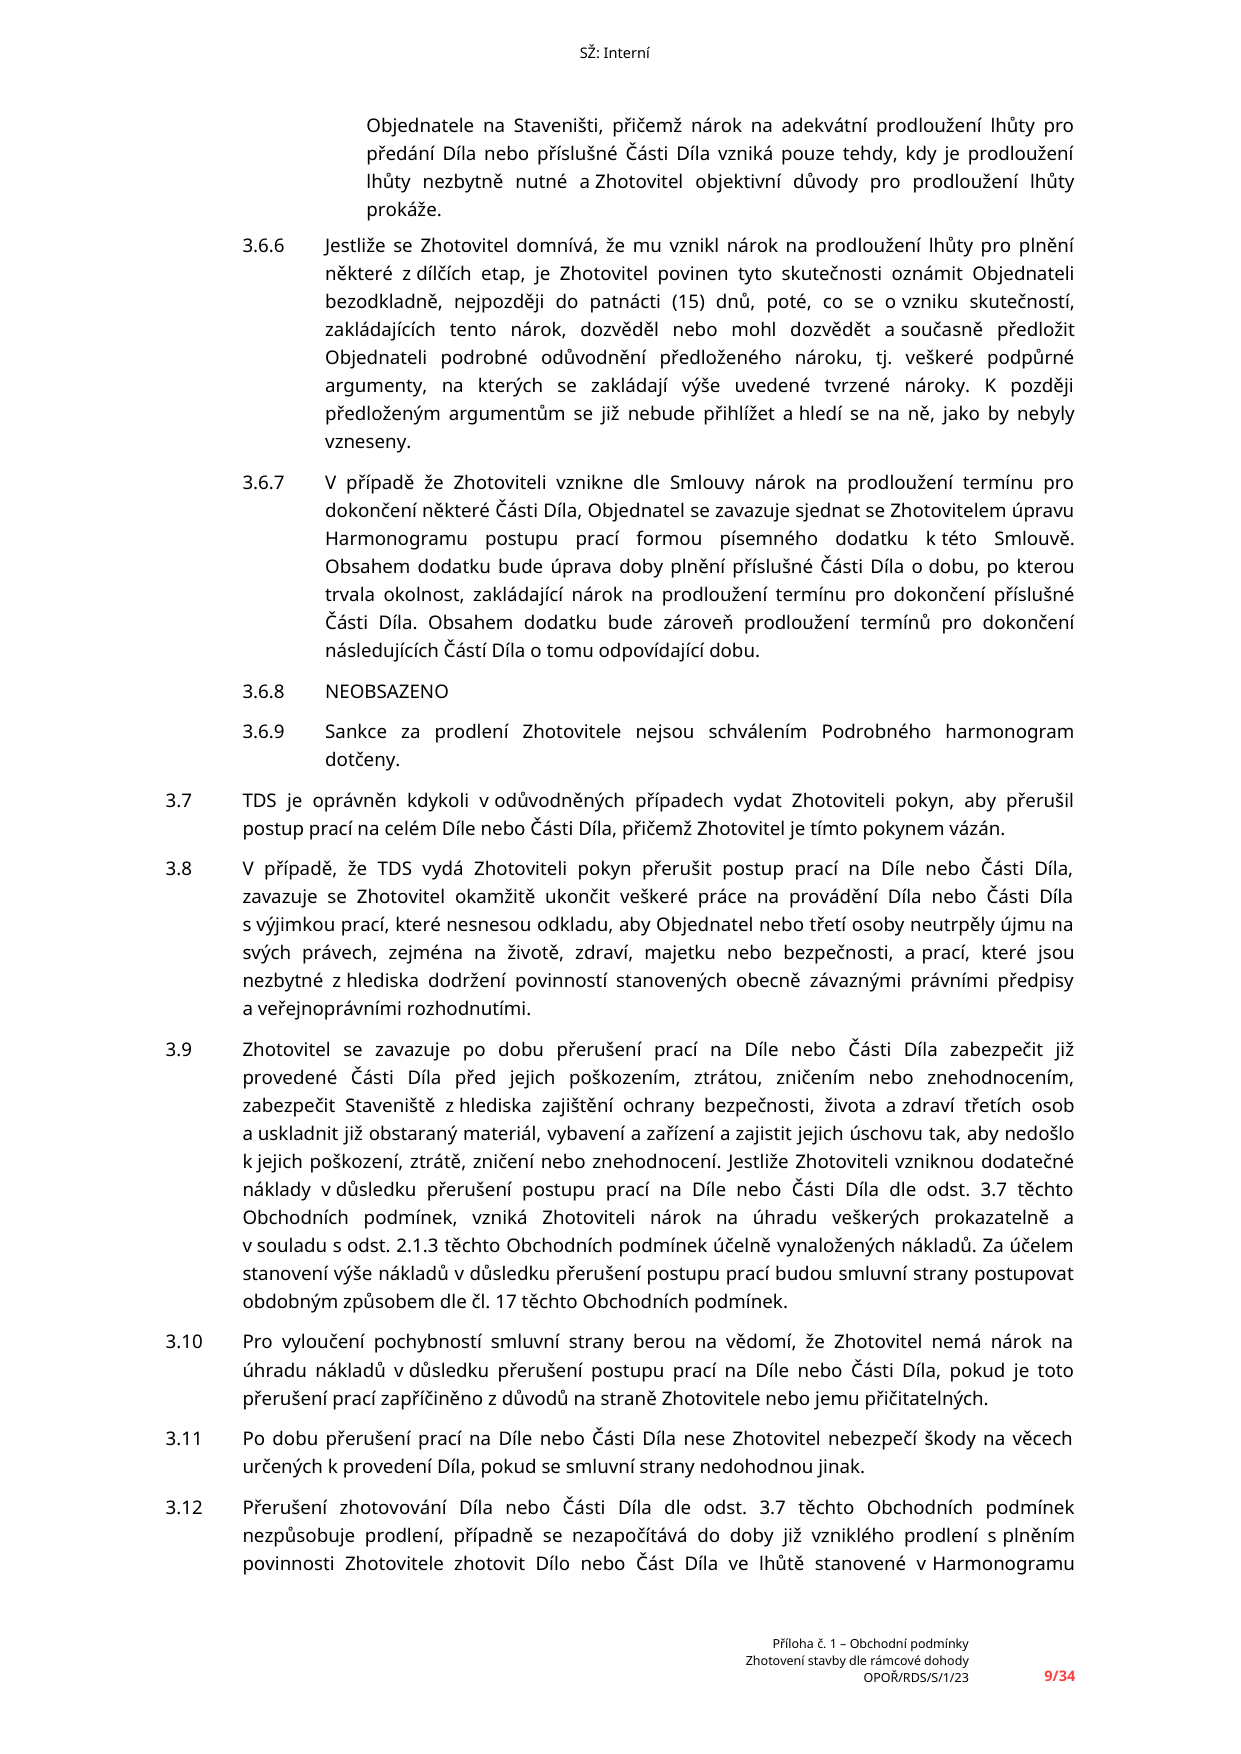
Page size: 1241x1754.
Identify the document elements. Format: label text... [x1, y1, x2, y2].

text Po dobu přerušení prací na Díle nebo Části Díla nese Zhotovitel nebezpečí škody na věcech určených k provedení Díla, pokud se smluvní strany nedohodnou jinak. [165, 1425, 1075, 1479]
text TDS je oprávněn kdykoli v odůvodněných případech vydat Zhotoviteli pokyn, aby přerušil postup prací na celém Díle nebo Části Díla, přičemž Zhotovitel je tímto pokynem vázán. [165, 787, 1075, 841]
text NEOBSAZENO [242, 678, 1075, 703]
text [165, 1494, 1075, 1576]
text Jestliže se Zhotovitel domnívá, že mu vznikl nárok na prodloužení lhůty pro plnění některé z dílčích etap, je Zhotovitel povinen tyto skutečnosti oznámit Objednateli bezodkladně, nejpozději do patnácti (15) dnů, poté, co se o vzniku skutečností, zakládajících tento nárok, dozvěděl nebo mohl dozvědět a současně předložit Objednateli podrobné odůvodnění předloženého nároku, tj. veškeré podpůrné argumenty, na kterých se zakládají výše uvedené tvrzené nároky. K později předloženým argumentům se již nebude přihlížet a hledí se na ně, jako by nebyly vzneseny. [242, 233, 1075, 454]
text V případě, že TDS vydá Zhotoviteli pokyn přerušit postup prací na Díle nebo Části Díla, zavazuje se Zhotovitel okamžitě ukončit veškeré práce na provádění Díla nebo Části Díla s výjimkou prací, které nesnesou odkladu, aby Objednatel nebo třetí osoby neutrpěly újmu na svých právech, zejména na životě, zdraví, majetku nebo bezpečnosti, a prací, které jsou nezbytné z hlediska dodržení povinností stanovených obecně závaznými právními předpisy a veřejnoprávními rozhodnutími. [165, 856, 1075, 1021]
text V případě že Zhotoviteli vznikne dle Smlouvy nárok na prodloužení termínu pro dokončení některé Části Díla, Objednatel se zavazuje sjednat se Zhotovitelem úpravu Harmonogramu postupu prací formou písemného dodatku k této Smlouvě. Obsahem dodatku bude úprava doby plnění příslušné Části Díla o dobu, po kterou trvala okolnost, zakládající nárok na prodloužení termínu pro dokončení příslušné Části Díla. Obsahem dodatku bude zároveň prodloužení termínů pro dokončení následujících Částí Díla o tomu odpovídající dobu. [242, 469, 1075, 663]
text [325, 112, 1075, 222]
text Zhotovitel se zavazuje po dobu přerušení prací na Díle nebo Části Díla zabezpečit již provedené Části Díla před jejich poškozením, ztrátou, zničením nebo znehodnocením, zabezpečit Staveniště z hlediska zajištění ochrany bezpečnosti, života a zdraví třetích osob a uskladnit již obstaraný materiál, vybavení a zařízení a zajistit jejich úschovu tak, aby nedošlo k jejich poškození, ztrátě, zničení nebo znehodnocení. Jestliže Zhotoviteli vzniknou dodatečné náklady v důsledku přerušení postupu prací na Díle nebo Části Díla dle odst. 3.7 těchto Obchodních podmínek, vzniká Zhotoviteli nárok na úhradu veškerých prokazatelně a v souladu s odst. 2.1.3 těchto Obchodních podmínek účelně vynaložených nákladů. Za účelem stanovení výše nákladů v důsledku přerušení postupu prací budou smluvní strany postupovat obdobným způsobem dle čl. 17 těchto Obchodních podmínek. [165, 1036, 1075, 1314]
text Sankce za prodlení Zhotovitele nejsou schválením Podrobného harmonogram dotčeny. [242, 718, 1075, 772]
text Pro vyloučení pochybností smluvní strany berou na vědomí, že Zhotovitel nemá nárok na úhradu nákladů v důsledku přerušení postupu prací na Díle nebo Části Díla, pokud je toto přerušení prací zapříčiněno z důvodů na straně Zhotovitele nebo jemu přičitatelných. [165, 1329, 1075, 1410]
